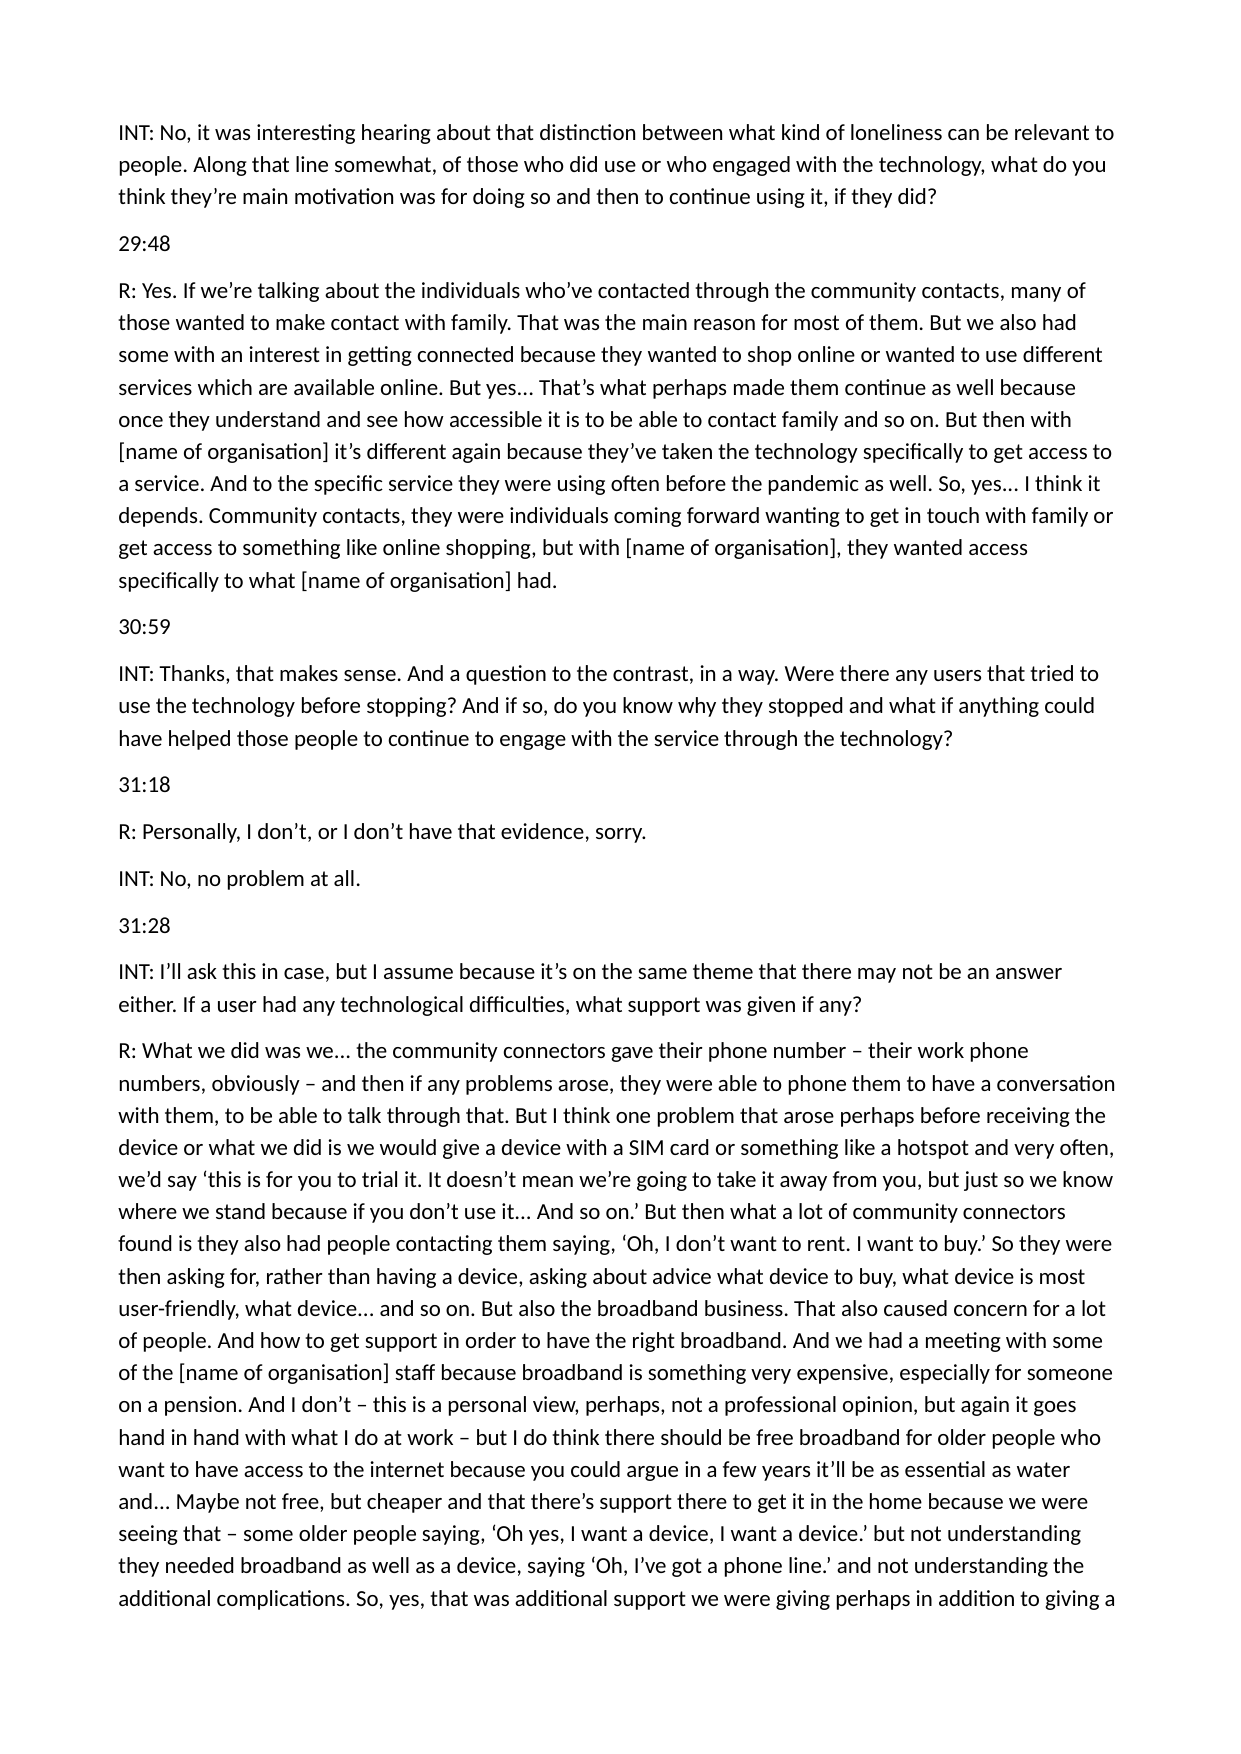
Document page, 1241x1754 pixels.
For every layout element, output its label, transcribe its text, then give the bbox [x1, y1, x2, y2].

text 29:48 [118, 229, 1122, 257]
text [118, 1036, 1122, 1612]
text R: Yes. If we’re talking about the individuals who’ve contacted through the community contacts, many of those wanted to make contact with family. That was the main reason for most of them. But we also had some with an interest in getting connected because they wanted to shop online or wanted to use different services which are available online. But yes... That’s what perhaps made them continue as well because once they understand and see how accessible it is to be able to contact family and so on. But then with [name of organisation] it’s different again because they’ve taken the technology specifically to get access to a service. And to the specific service they were using often before the pandemic as well. So, yes... I think it depends. Community contacts, they were individuals coming forward wanting to get in touch with family or get access to something like online shopping, but with [name of organisation], they wanted access specifically to what [name of organisation] had. [118, 276, 1122, 594]
text INT: No, no problem at all. [118, 864, 1122, 892]
text 31:28 [118, 911, 1122, 939]
text 31:18 [118, 770, 1122, 798]
text R: Personally, I don’t, or I don’t have that evidence, sorry. [118, 817, 1122, 845]
text INT: No, it was interesting hearing about that distinction between what kind of loneliness can be relevant to people. Along that line somewhat, of those who did use or who engaged with the technology, what do you think they’re main motivation was for doing so and then to continue using it, if they did? [118, 118, 1122, 211]
text 30:59 [118, 612, 1122, 641]
text INT: I’ll ask this in case, but I assume because it’s on the same theme that there may not be an answer either. If a user had any technological difficulties, what support was given if any? [118, 957, 1122, 1018]
text INT: Thanks, that makes sense. And a question to the contrast, in a way. Were there any users that tried to use the technology before stopping? And if so, do you know why they stopped and what if anything could have helped those people to continue to engage with the service through the technology? [118, 659, 1122, 752]
